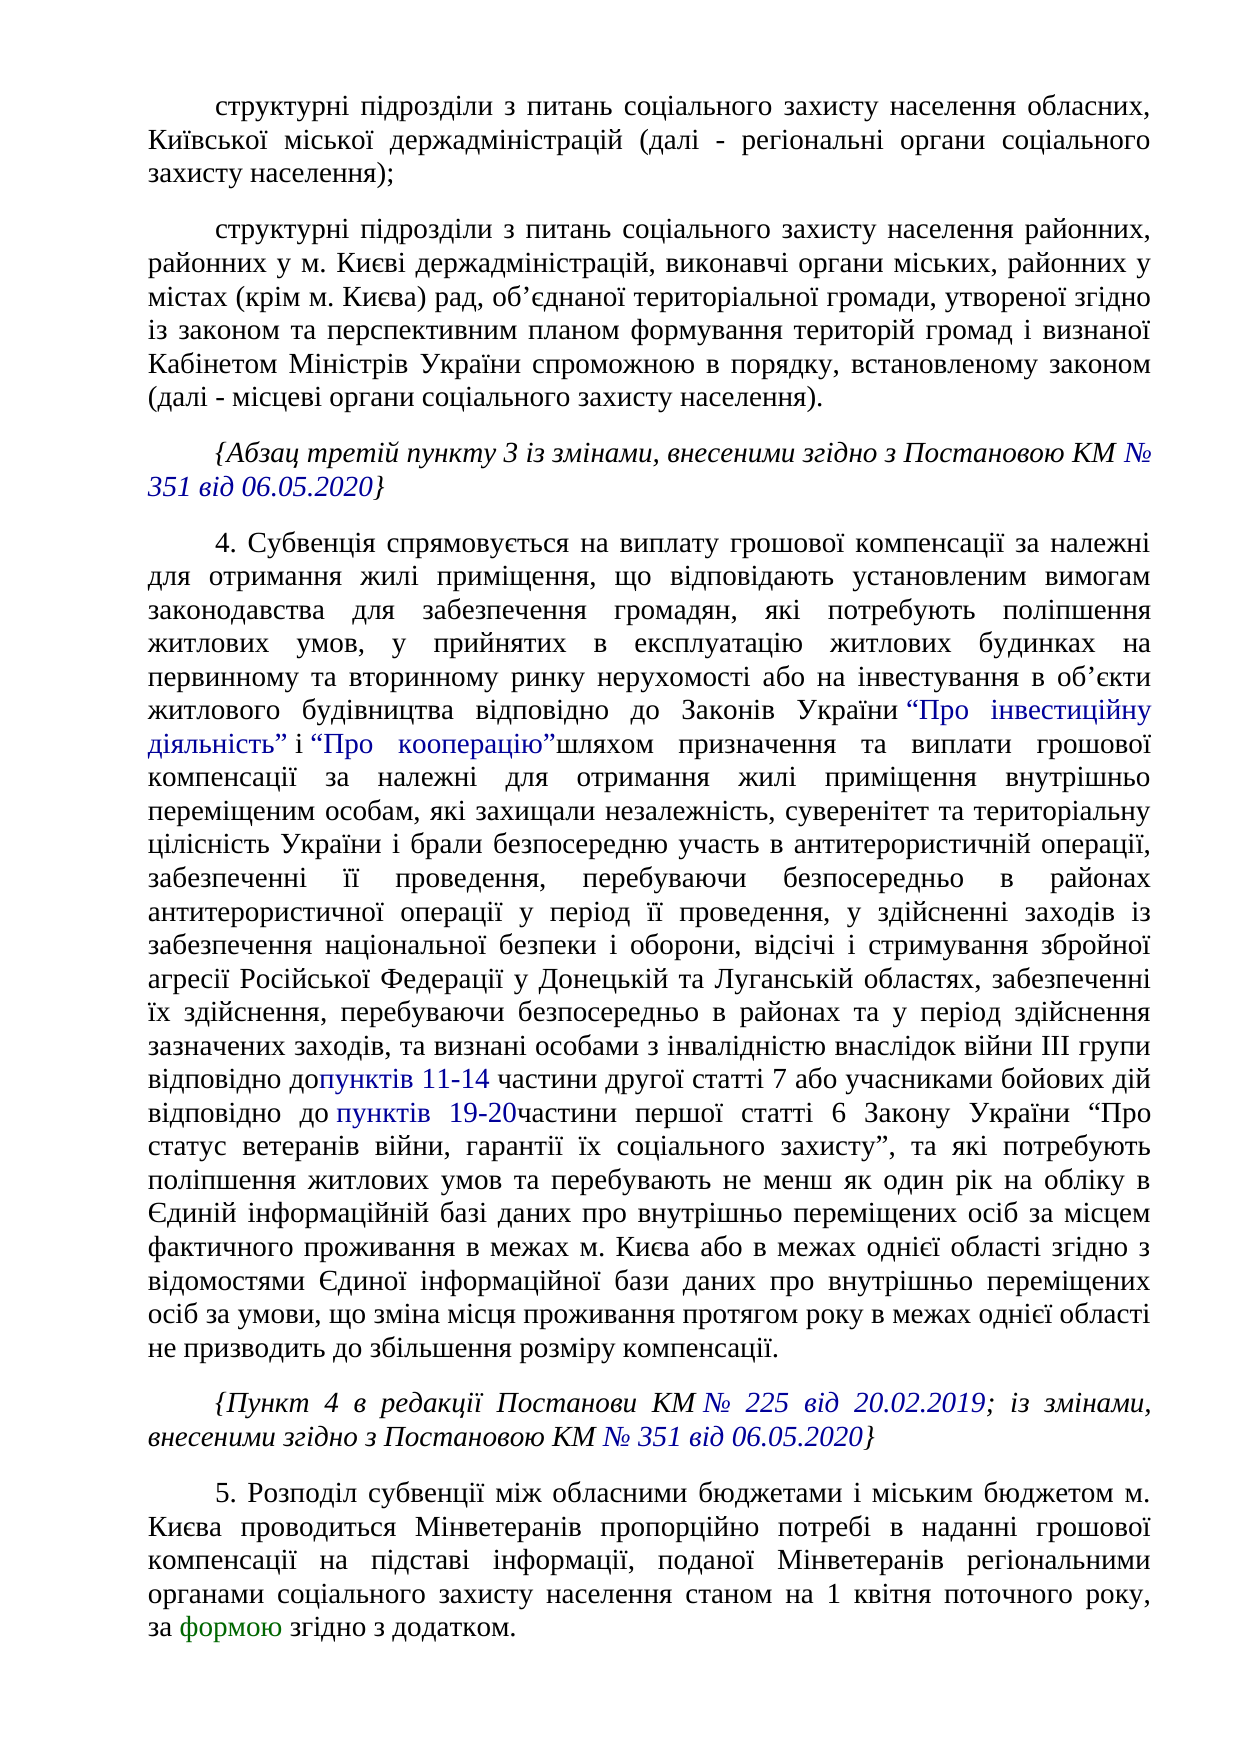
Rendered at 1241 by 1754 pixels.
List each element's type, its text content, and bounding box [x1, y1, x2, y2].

text структурні підрозділи з питань соціального захисту населення обласних, Київської міської держадміністрацій (далі - регіональні органи соціального захисту населення); [148, 88, 1152, 189]
text {Абзац третій пункту 3 із змінами, внесеними згідно з Постановою КМ № 351 від 06.05.2020} [148, 435, 1152, 502]
text {Пункт 4 в редакції Постанови КМ № 225 від 20.02.2019; із змінами, внесеними згідно з Постановою КМ № 351 від 06.05.2020} [148, 1386, 1152, 1453]
text структурні підрозділи з питань соціального захисту населення районних, районних у м. Києві держадміністрацій, виконавчі органи міських, районних у містах (крім м. Києва) рад, об’єднаної територіальної громади, утвореної згідно із законом та перспективним планом формування територій громад і визнаної Кабінетом Міністрів України спроможною в порядку, встановленому законом (далі - місцеві органи соціального захисту населення). [148, 212, 1152, 413]
text 4. Субвенція спрямовується на виплату грошової компенсації за належні для отримання жилі приміщення, що відповідають установленим вимогам законодавства для забезпечення громадян, які потребують поліпшення житлових умов, у прийнятих в експлуатацію житлових будинках на первинному та вторинному ринку нерухомості або на інвестування в об’єкти житлового будівництва відповідно до Законів України “Про інвестиційну діяльність” і “Про кооперацію”шляхом призначення та виплати грошової компенсації за належні для отримання жилі приміщення внутрішньо переміщеним особам, які захищали незалежність, суверенітет та територіальну цілісність України і брали безпосередню участь в антитерористичній операції, забезпеченні її проведення, перебуваючи безпосередньо в районах антитерористичної операції у період її проведення, у здійсненні заходів із забезпечення національної безпеки і оборони, відсічі і стримування збройної агресії Російської Федерації у Донецькій та Луганській областях, забезпеченні їх здійснення, перебуваючи безпосередньо в районах та у період здійснення зазначених заходів, та визнані особами з інвалідністю внаслідок війни III групи відповідно допунктів 11-14 частини другої статті 7 або учасниками бойових дій відповідно до пунктів 19-20частини першої статті 6 Закону України “Про статус ветеранів війни, гарантії їх соціального захисту”, та які потребують поліпшення житлових умов та перебувають не менш як один рік на обліку в Єдиній інформаційній базі даних про внутрішньо переміщених осіб за місцем фактичного проживання в межах м. Києва або в межах однієї області згідно з відомостями Єдиної інформаційної бази даних про внутрішньо переміщених осіб за умови, що зміна місця проживання протягом року в межах однієї області не призводить до збільшення розміру компенсації. [148, 525, 1152, 1363]
text 5. Розподіл субвенції між обласними бюджетами і міським бюджетом м. Києва проводиться Мінветеранів пропорційно потребі в наданні грошової компенсації на підставі інформації, поданої Мінветеранів регіональними органами соціального захисту населення станом на 1 квітня поточного року, за формою згідно з додатком. [148, 1475, 1152, 1643]
